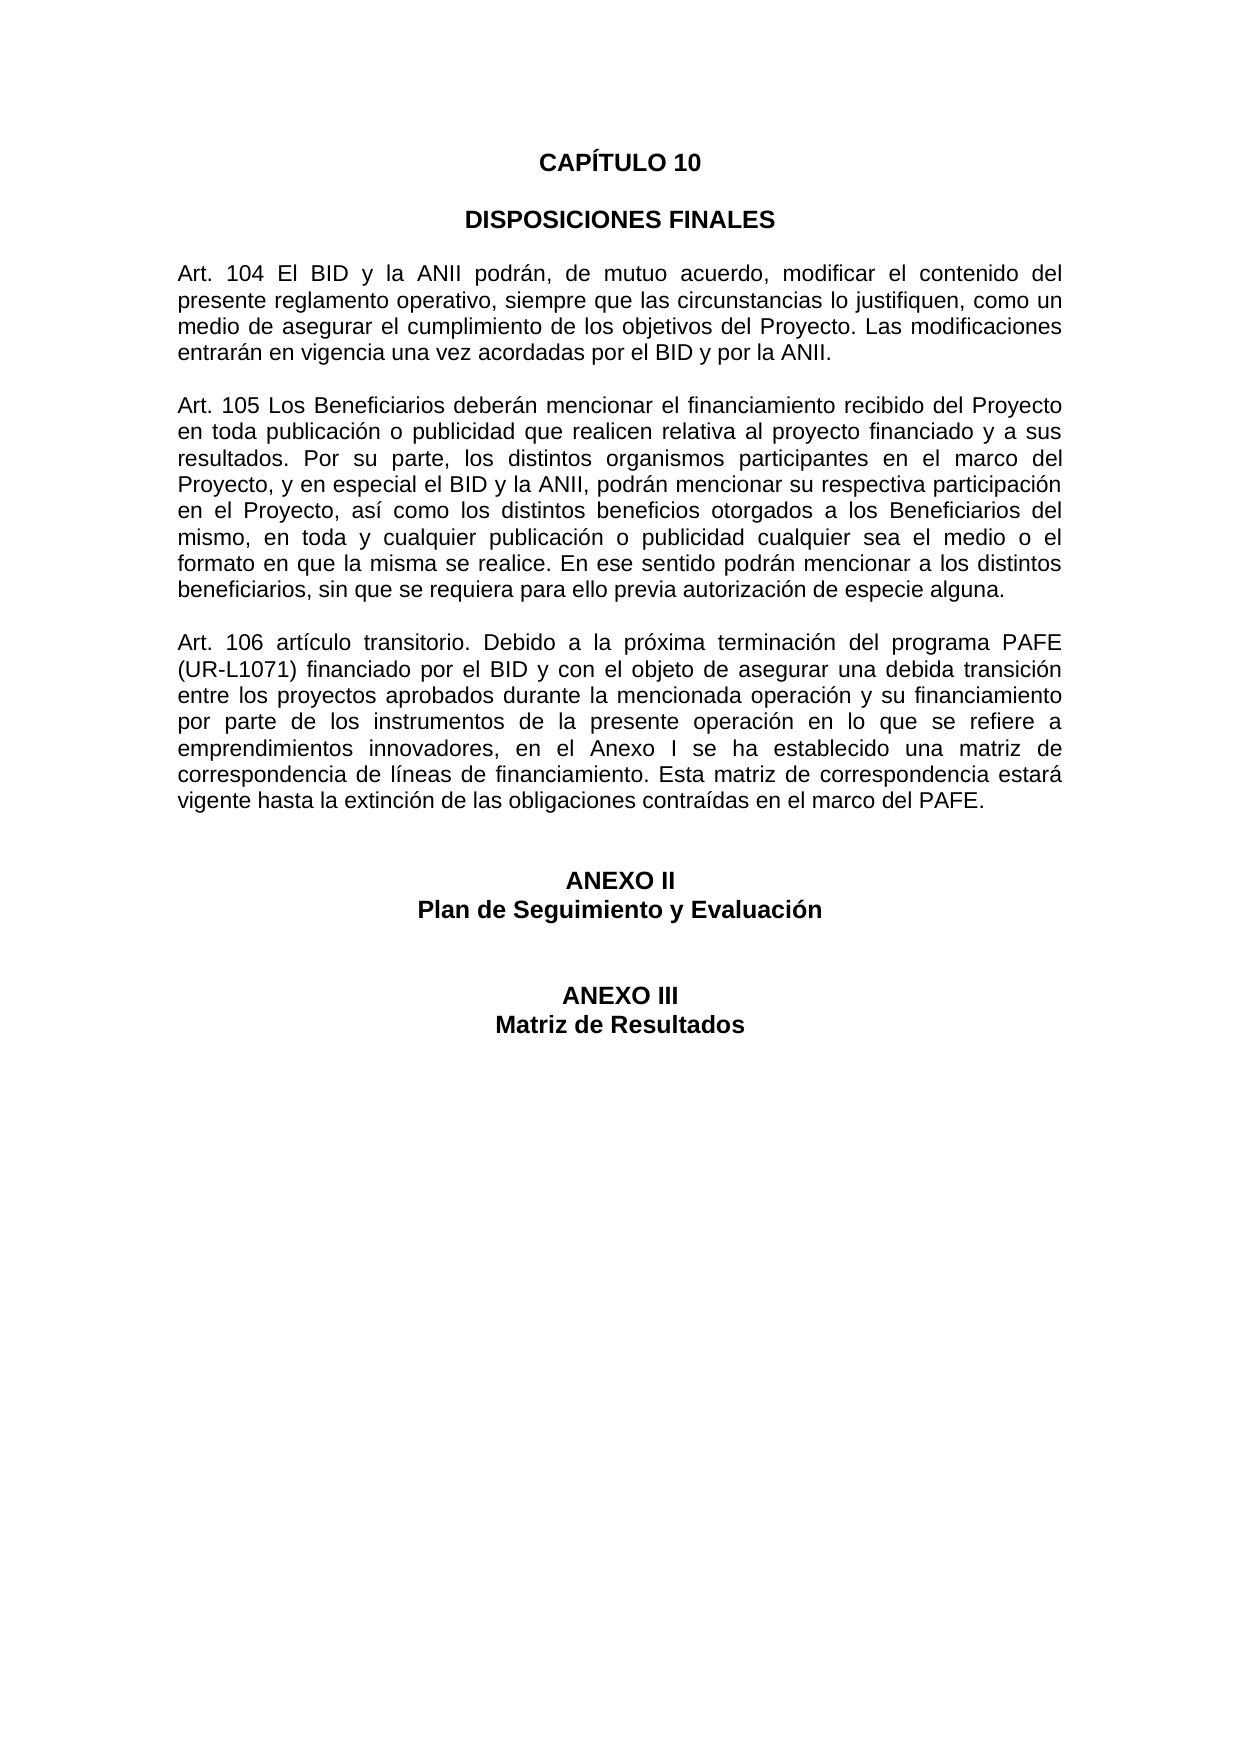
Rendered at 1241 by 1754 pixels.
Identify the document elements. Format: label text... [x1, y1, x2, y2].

text Art. 106 artículo transitorio. Debido a la próxima terminación del programa PAFE (UR-L1071) financiado por el BID y con el objeto de asegurar una debida transición entre los proyectos aprobados durante la mencionada operación y su financiamiento por parte de los instrumentos de la presente operación en lo que se refiere a emprendimientos innovadores, en el Anexo I se ha establecido una matriz de correspondencia de líneas de financiamiento. Esta matriz de correspondencia estará vigente hasta la extinción de las obligaciones contraídas en el marco del PAFE. [177, 629, 1063, 814]
text ANEXO II [177, 866, 1063, 895]
title DISPOSICIONES FINALES [177, 205, 1063, 234]
text Plan de Seguimiento y Evaluación [177, 895, 1063, 924]
text Art. 105 Los Beneficiarios deberán mencionar el financiamiento recibido del Proyecto en toda publicación o publicidad que realicen relativa al proyecto financiado y a sus resultados. Por su parte, los distintos organismos participantes en el marco del Proyecto, y en especial el BID y la ANII, podrán mencionar su respectiva participación en el Proyecto, así como los distintos beneficios otorgados a los Beneficiarios del mismo, en toda y cualquier publicación o publicidad cualquier sea el medio o el formato en que la misma se realice. En ese sentido podrán mencionar a los distintos beneficiarios, sin que se requiera para ello previa autorización de especie alguna. [177, 392, 1063, 603]
title CAPÍTULO 10 [177, 148, 1063, 176]
text Matriz de Resultados [177, 1010, 1063, 1039]
text Art. 104 El BID y la ANII podrán, de mutuo acuerdo, modificar el contenido del presente reglamento operativo, siempre que las circunstancias lo justifiquen, como un medio de asegurar el cumplimiento de los objetivos del Proyecto. Las modificaciones entrarán en vigencia una vez acordadas por el BID y por la ANII. [177, 260, 1063, 366]
text ANEXO III [177, 981, 1063, 1010]
